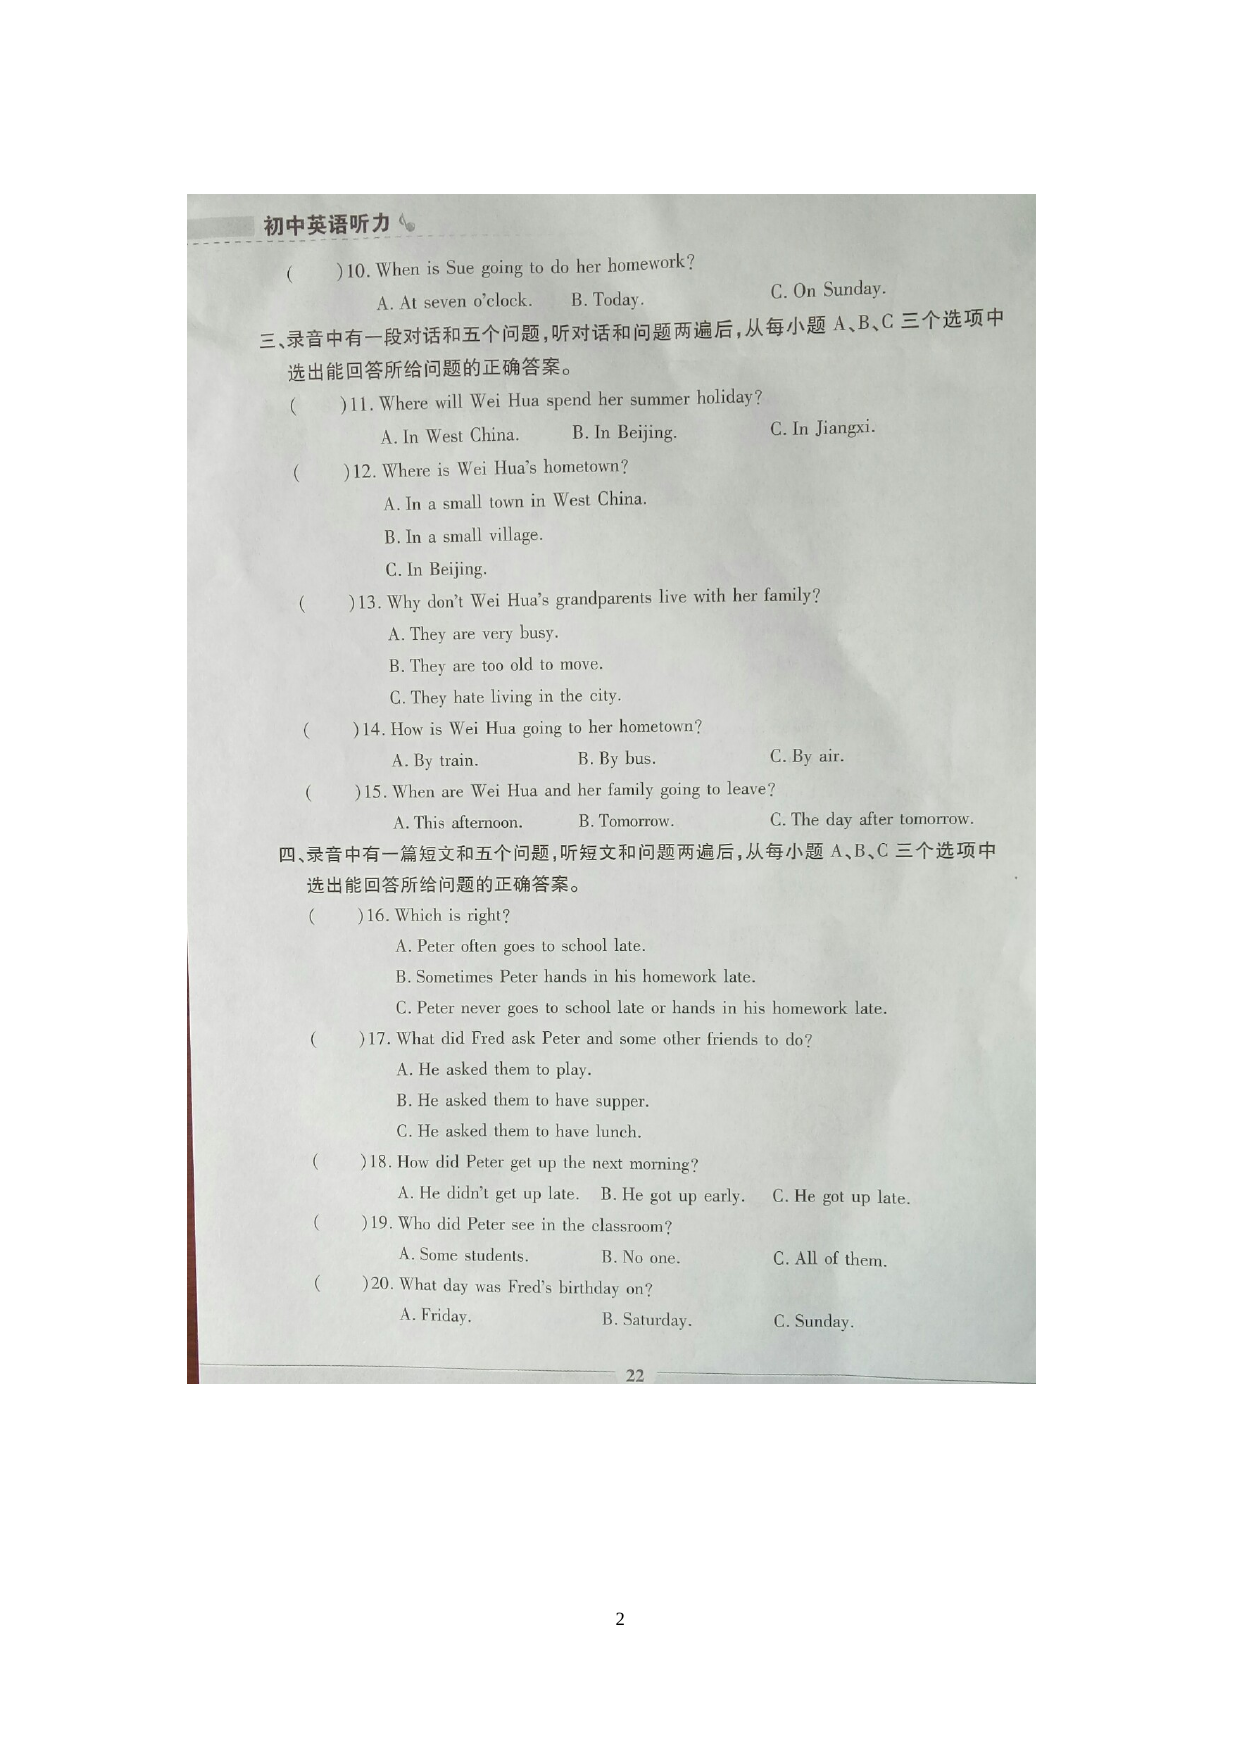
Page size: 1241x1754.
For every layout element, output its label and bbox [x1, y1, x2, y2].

picture [187, 194, 1036, 1384]
